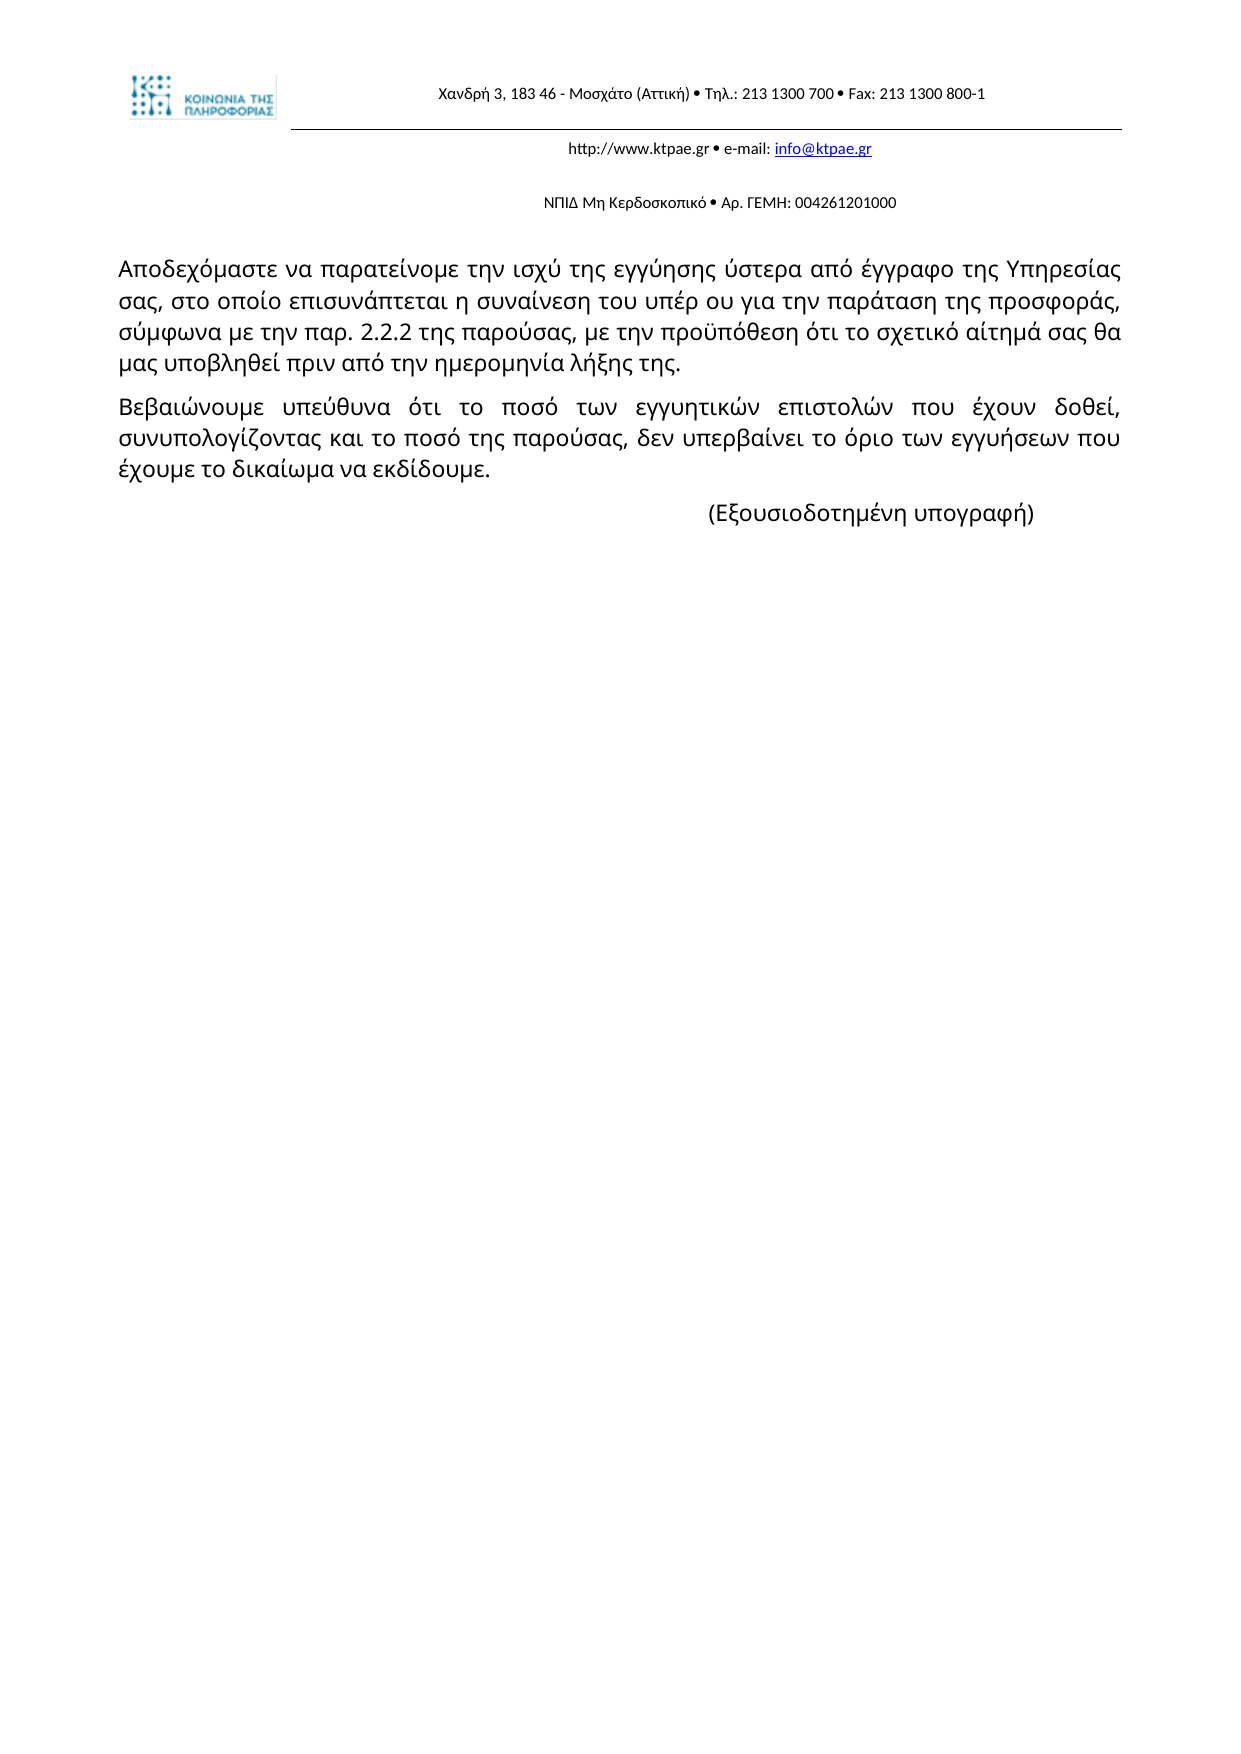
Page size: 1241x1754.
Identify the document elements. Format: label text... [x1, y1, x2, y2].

text (Εξουσιοδοτημένη υπογραφή) [118, 497, 1122, 528]
text Βεβαιώνουμε υπεύθυνα ότι το ποσό των εγγυητικών επιστολών που έχουν δοθεί, συνυπολογίζοντας και το ποσό της παρούσας, δεν υπερβαίνει το όριο των εγγυήσεων που έχουμε το δικαίωμα να εκδίδουμε. [118, 391, 1122, 484]
picture [129, 75, 278, 121]
text Αποδεχόμαστε να παρατείνομε την ισχύ της εγγύησης ύστερα από έγγραφο της Υπηρεσίας σας, στο οποίο επισυνάπτεται η συναίνεση του υπέρ ου για την παράταση της προσφοράς, σύμφωνα με την παρ. 2.2.2 της παρούσας, με την προϋπόθεση ότι το σχετικό αίτημά σας θα μας υποβληθεί πριν από την ημερομηνία λήξης της. [118, 253, 1122, 378]
